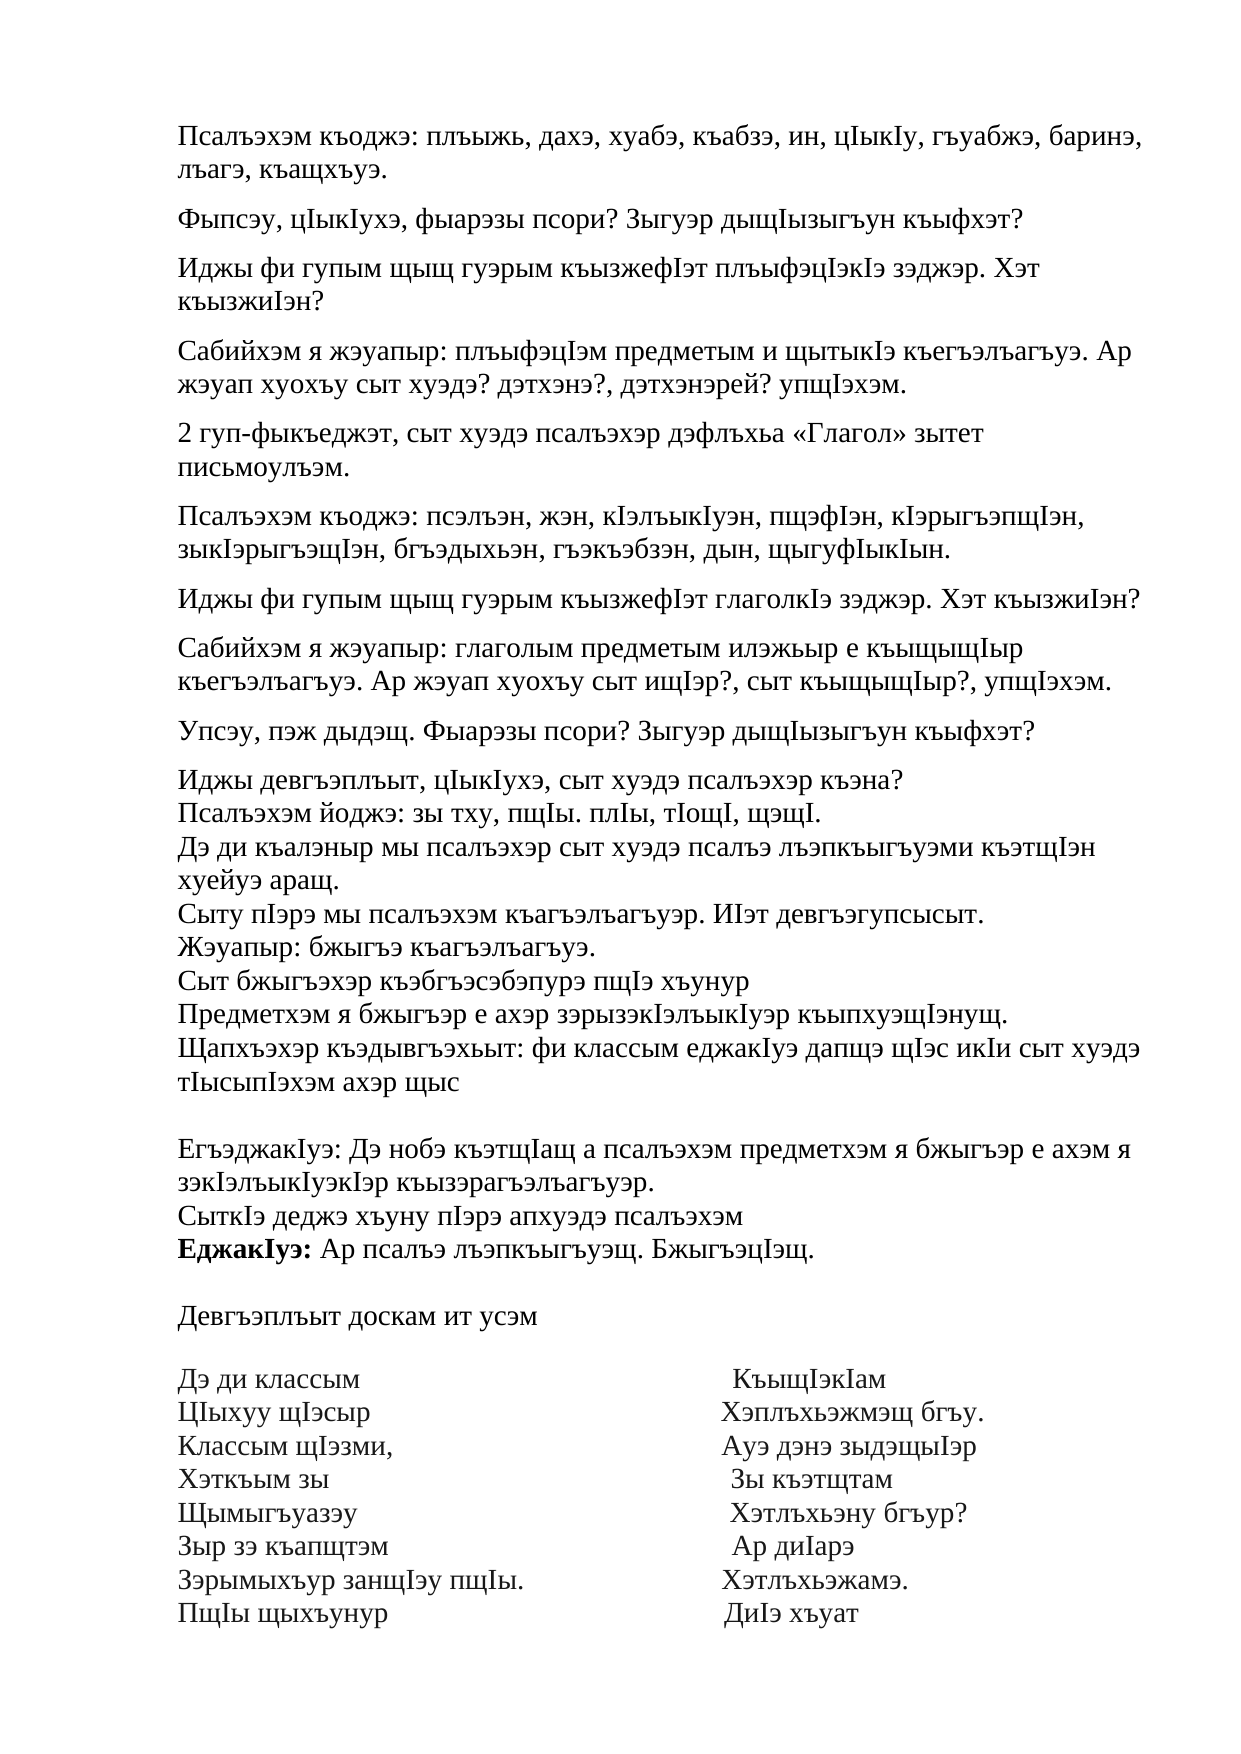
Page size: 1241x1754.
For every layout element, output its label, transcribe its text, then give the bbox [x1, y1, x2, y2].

text Псалъэхэм къоджэ: псэлъэн, жэн, кIэлъыкIуэн, пщэфIэн, кIэрыгъэпщIэн, зыкIэрыгъэщIэн, бгъэдыхьэн, гъэкъэбзэн, дын, щыгуфIыкIын. [177, 498, 1152, 565]
text Псалъэхэм къоджэ: плъыжь, дахэ, хуабэ, къабзэ, ин, цIыкIу, гъуабжэ, баринэ, лъагэ, къащхъуэ. [177, 118, 1152, 185]
text Жэуапыр: бжыгъэ къагъэлъагъуэ. [177, 929, 1152, 963]
text 2 гуп-фыкъеджэт, сыт хуэдэ псалъэхэр дэфлъхьа «Глагол» зытет письмоулъэм. [177, 415, 1152, 482]
text Иджы фи гупым щыщ гуэрым къызжефIэт плъыфэцIэкIэ зэджэр. Хэт къызжиIэн? [177, 250, 1152, 317]
text Хэткъым зы Зы къэтщтам [177, 1461, 1152, 1495]
text Дэ ди классым КъыщIэкIам [177, 1361, 1152, 1394]
text Фыпсэу, цIыкIухэ, фыарэзы псори? Зыгуэр дыщIызыгъун къыфхэт? [177, 201, 1152, 234]
text Классым щIэзми, Ауэ дэнэ зыдэщыIэр [177, 1428, 1152, 1461]
text Сыт бжыгъэхэр къэбгъэсэбэпурэ пщIэ хъунур [177, 963, 1152, 997]
text Сабийхэм я жэуапыр: плъыфэцIэм предметым и щытыкIэ къегъэлъагъуэ. Ар жэуап хуохъу сыт хуэдэ? дэтхэнэ?, дэтхэнэрей? упщIэхэм. [177, 333, 1152, 400]
text ЕгъэджакIуэ: Дэ нобэ къэтщIащ а псалъэхэм предметхэм я бжыгъэр е ахэм я зэкIэлъыкIуэкIэр къызэрагъэлъагъуэр. [177, 1131, 1152, 1198]
text Щапхъэхэр къэдывгъэхьыт: фи классым еджакIуэ дапщэ щIэс икIи сыт хуэдэ тIысыпIэхэм ахэр щыс [177, 1030, 1152, 1097]
text Иджы девгъэплъыт, цIыкIухэ, сыт хуэдэ псалъэхэр къэна? [177, 762, 1152, 795]
text Зэрымыхъур занщIэу пщIы. Хэтлъхьэжамэ. [177, 1562, 1152, 1596]
text Сыту пIэрэ мы псалъэхэм къагъэлъагъуэр. ИIэт девгъэгупсысыт. [177, 896, 1152, 929]
text Щымыгъуазэу Хэтлъхьэну бгъур? [177, 1495, 1152, 1528]
text ПщIы щыхъунур ДиIэ хъуат [177, 1596, 1152, 1629]
text Зыр зэ къапщтэм Ар диIарэ [177, 1528, 1152, 1562]
text Сабийхэм я жэуапыр: глаголым предметым илэжьыр е къыщыщIыр къегъэлъагъуэ. Ар жэуап хуохъу сыт ищIэр?, сыт къыщыщIыр?, упщIэхэм. [177, 630, 1152, 697]
text Упсэу, пэж дыдэщ. Фыарэзы псори? Зыгуэр дыщIызыгъун къыфхэт? [177, 713, 1152, 746]
text Иджы фи гупым щыщ гуэрым къызжефIэт глаголкIэ зэджэр. Хэт къызжиIэн? [177, 581, 1152, 614]
text Дэ ди къалэныр мы псалъэхэр сыт хуэдэ псалъэ лъэпкъыгъуэми къэтщIэн хуейуэ аращ. [177, 829, 1152, 896]
text Предметхэм я бжыгъэр е ахэр зэрызэкIэлъыкIуэр къыпхуэщIэнущ. [177, 997, 1152, 1030]
text ЦIыхуу щIэсыр Хэплъхьэжмэщ бгъу. [177, 1394, 1152, 1428]
text СыткIэ деджэ хъуну пIэрэ апхуэдэ псалъэхэм [177, 1198, 1152, 1231]
text Девгъэплъыт доскам ит усэм [177, 1298, 1152, 1361]
text ЕджакIуэ: Ар псалъэ лъэпкъыгъуэщ. БжыгъэцIэщ. [177, 1231, 1152, 1265]
text Псалъэхэм йоджэ: зы тху, пщIы. плIы, тIощI, щэщI. [177, 795, 1152, 829]
